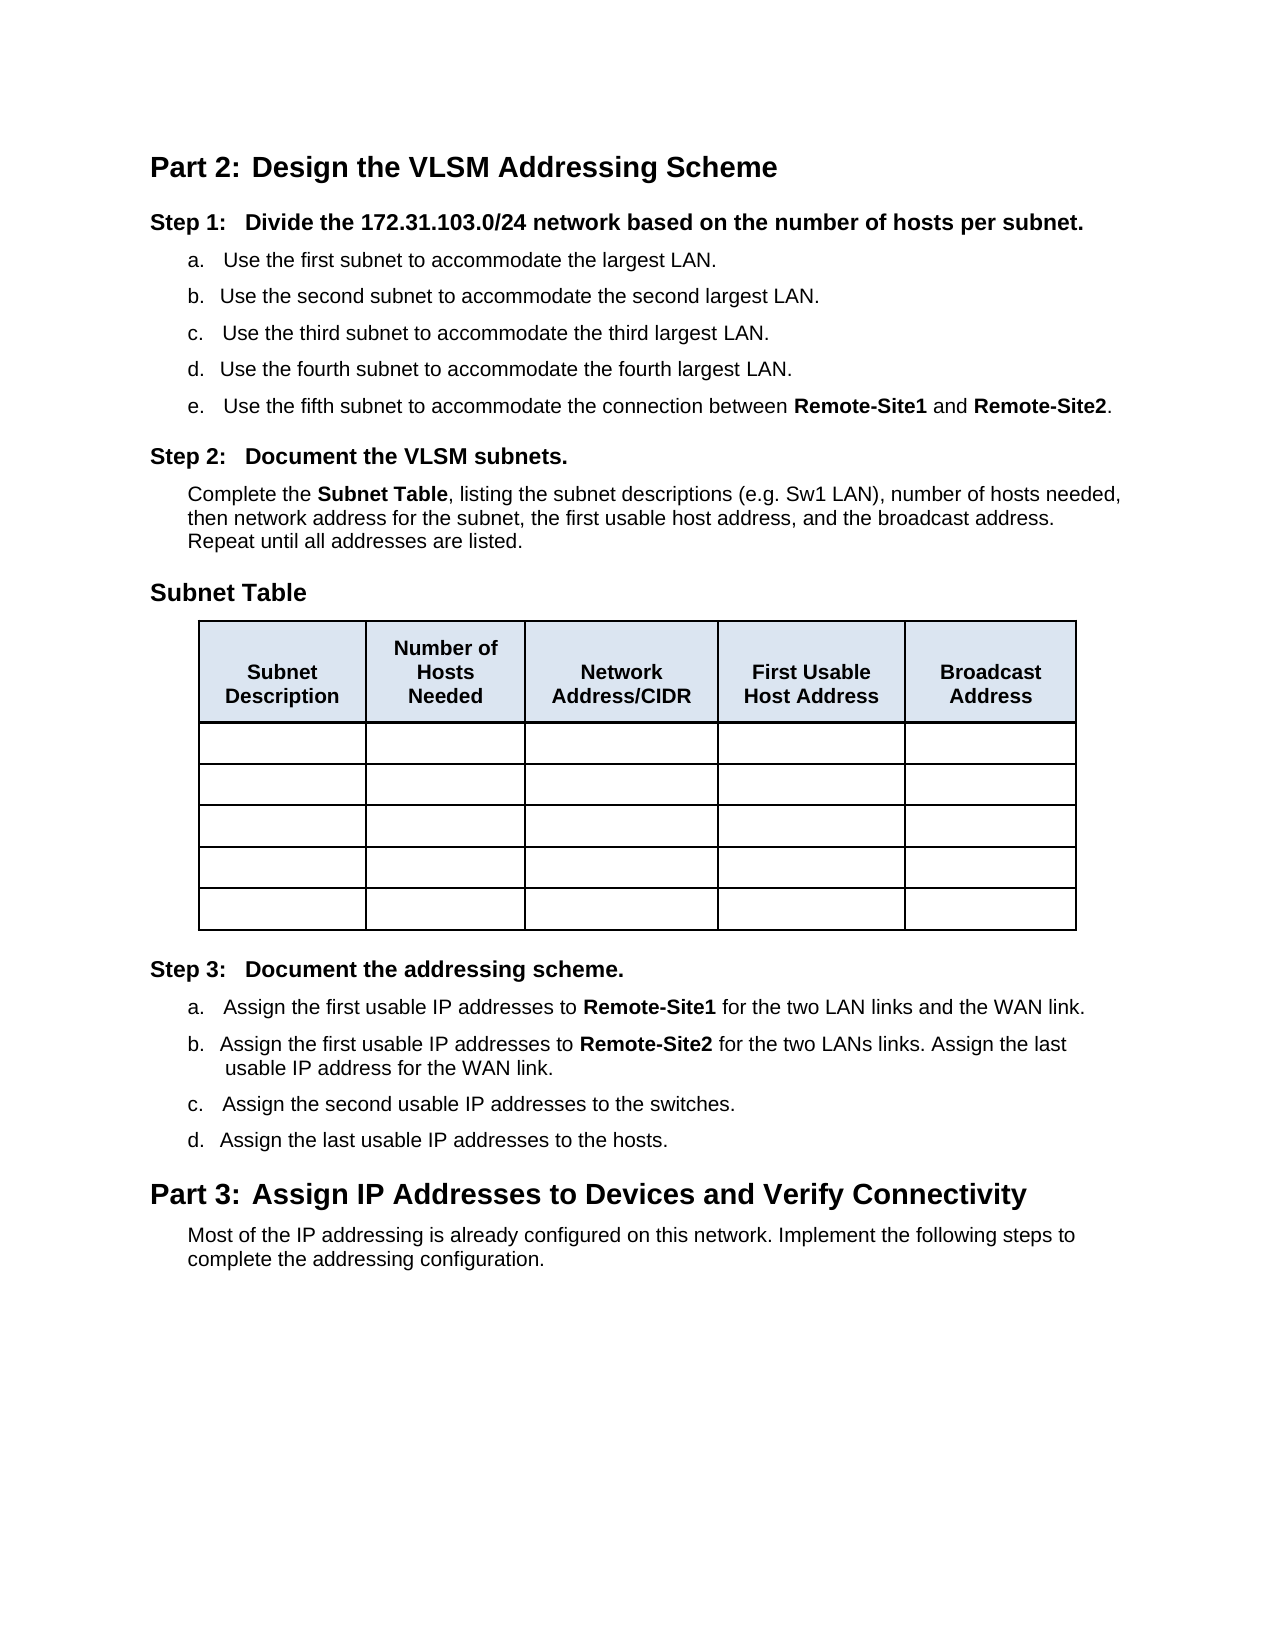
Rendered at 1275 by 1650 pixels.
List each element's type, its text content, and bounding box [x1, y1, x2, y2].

text e. Use the fifth subnet to accommodate the connection between Remote-Site1 and Remote-Site2. [187, 393, 1125, 417]
table_cell [719, 724, 904, 763]
table_cell [367, 765, 524, 804]
table_cell [906, 765, 1075, 804]
table_cell [906, 848, 1075, 887]
table_cell [200, 806, 365, 846]
table_cell [906, 724, 1075, 763]
table_cell [526, 848, 717, 887]
table_cell [526, 889, 717, 929]
table_cell [526, 806, 717, 846]
table_cell [367, 806, 524, 846]
table_cell [906, 806, 1075, 846]
table_cell [719, 806, 904, 846]
text b. Use the second subnet to accommodate the second largest LAN. [187, 284, 1125, 308]
table_header Network Address/CIDR [526, 622, 717, 721]
text Most of the IP addressing is already configured on this network. Implement the following steps to complete the addressing configuration. [187, 1223, 1125, 1271]
text Part 2: Design the VLSM Addressing Scheme [150, 150, 1125, 183]
table_header Broadcast Address [906, 622, 1075, 721]
table_cell [367, 724, 524, 763]
table_cell [200, 724, 365, 763]
text Step 2: Document the VLSM subnets. [150, 442, 1125, 469]
text Step 1: Divide the 172.31.103.0/24 network based on the number of hosts per subnet. [150, 208, 1125, 235]
text d. Assign the last usable IP addresses to the hosts. [187, 1128, 1125, 1152]
table_header Number of Hosts Needed [367, 622, 524, 721]
text b. Assign the first usable IP addresses to Remote-Site2 for the two LANs links. Assign the last usable IP address for the WAN link. [187, 1031, 1125, 1079]
text a. Assign the first usable IP addresses to Remote-Site1 for the two LAN links and the WAN link. [187, 995, 1125, 1019]
table_cell [526, 724, 717, 763]
table_cell [906, 889, 1075, 929]
table_cell [367, 889, 524, 929]
text a. Use the first subnet to accommodate the largest LAN. [187, 248, 1125, 272]
table_cell [526, 765, 717, 804]
text Step 3: Document the addressing scheme. [150, 956, 1125, 982]
table_cell [719, 765, 904, 804]
table_cell [200, 765, 365, 804]
table_cell [200, 848, 365, 887]
text d. Use the fourth subnet to accommodate the fourth largest LAN. [187, 357, 1125, 381]
table_cell [719, 889, 904, 929]
text Part 3: Assign IP Addresses to Devices and Verify Connectivity [150, 1177, 1125, 1211]
table_header Subnet Description [200, 622, 365, 721]
table_header First Usable Host Address [719, 622, 904, 721]
table_cell [719, 848, 904, 887]
text Complete the Subnet Table, listing the subnet descriptions (e.g. Sw1 LAN), number of hosts needed, then network address for the subnet, the first usable host address, and the broadcast address. Repeat until all addresses are listed. [187, 481, 1125, 553]
text c. Assign the second usable IP addresses to the switches. [187, 1092, 1125, 1116]
table_cell [200, 889, 365, 929]
text Subnet Table [150, 578, 1125, 607]
text c. Use the third subnet to accommodate the third largest LAN. [187, 321, 1125, 344]
table_cell [367, 848, 524, 887]
